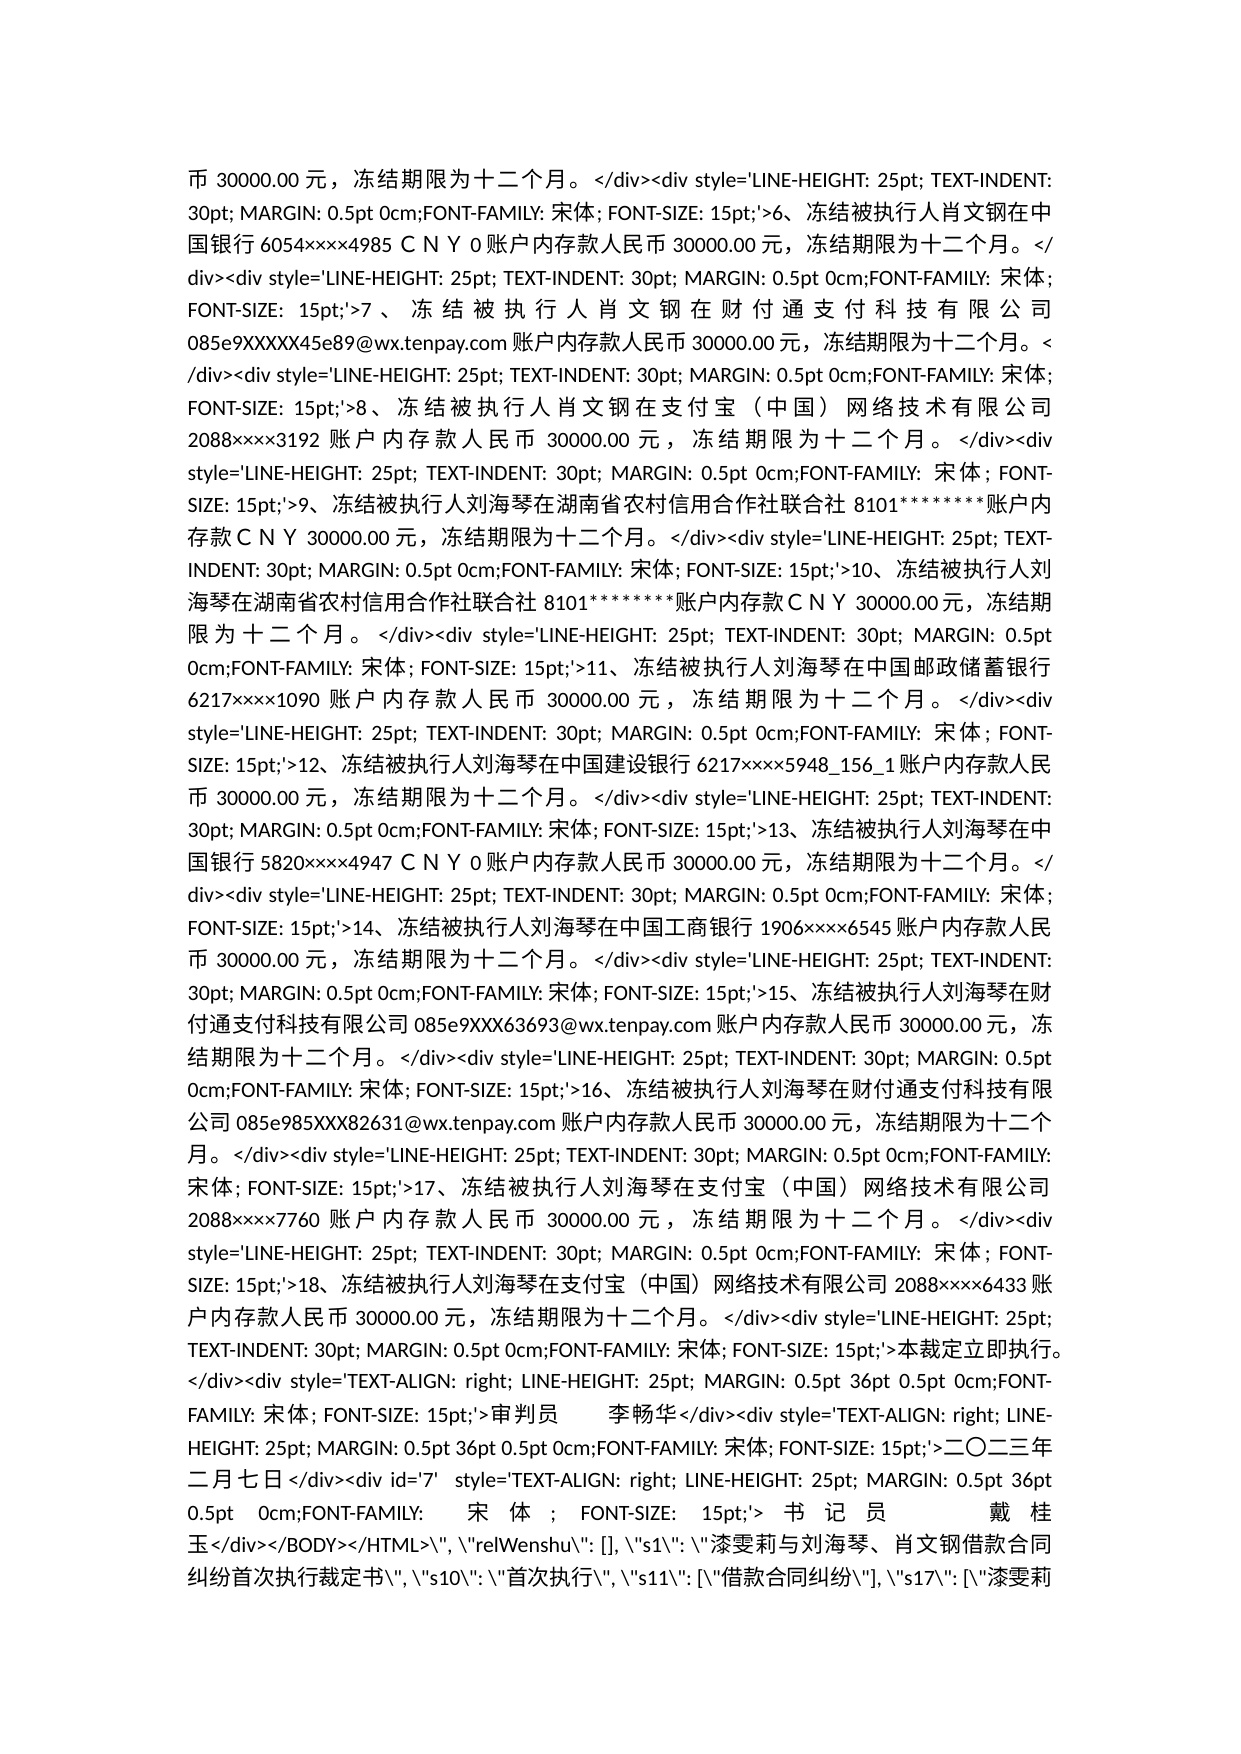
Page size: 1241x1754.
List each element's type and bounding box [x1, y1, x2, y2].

text [187, 162, 1053, 1592]
